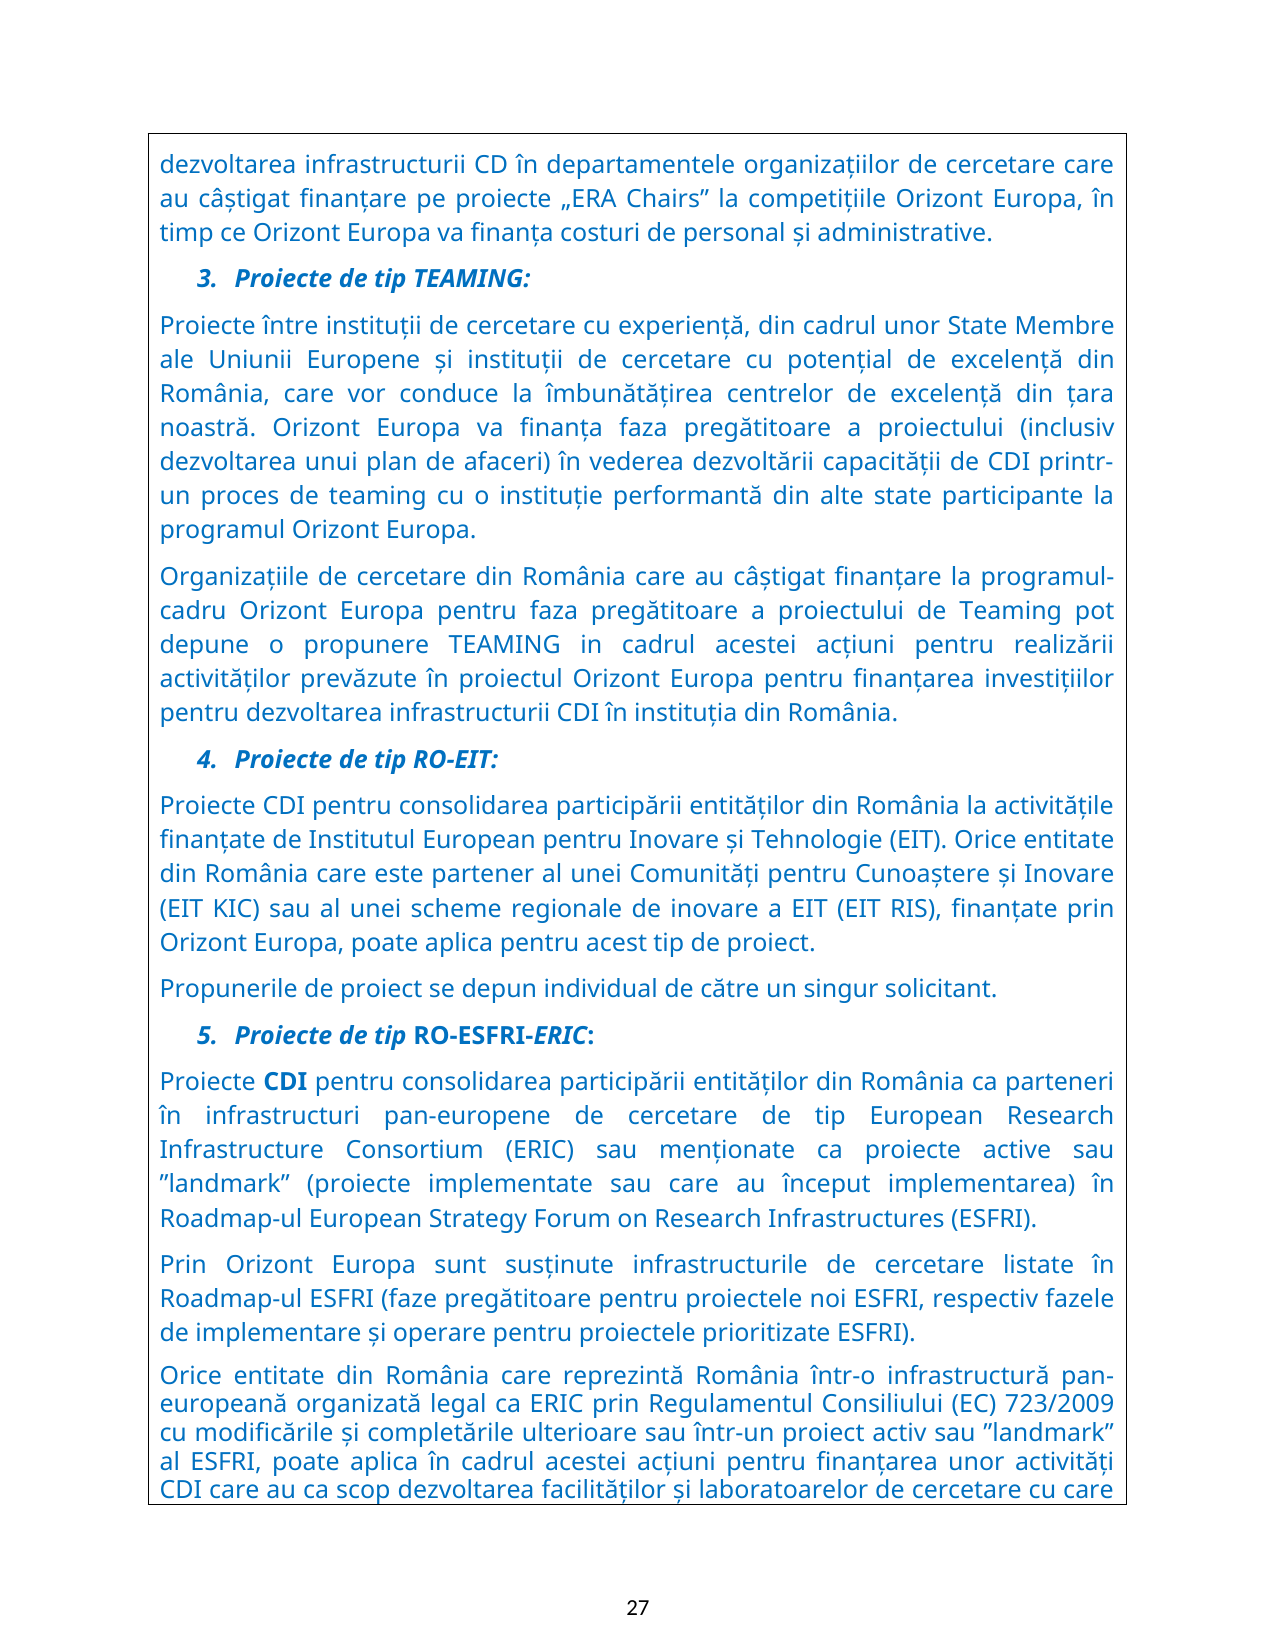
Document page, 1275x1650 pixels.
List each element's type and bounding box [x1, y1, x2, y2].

table_header [149, 134, 1126, 1504]
